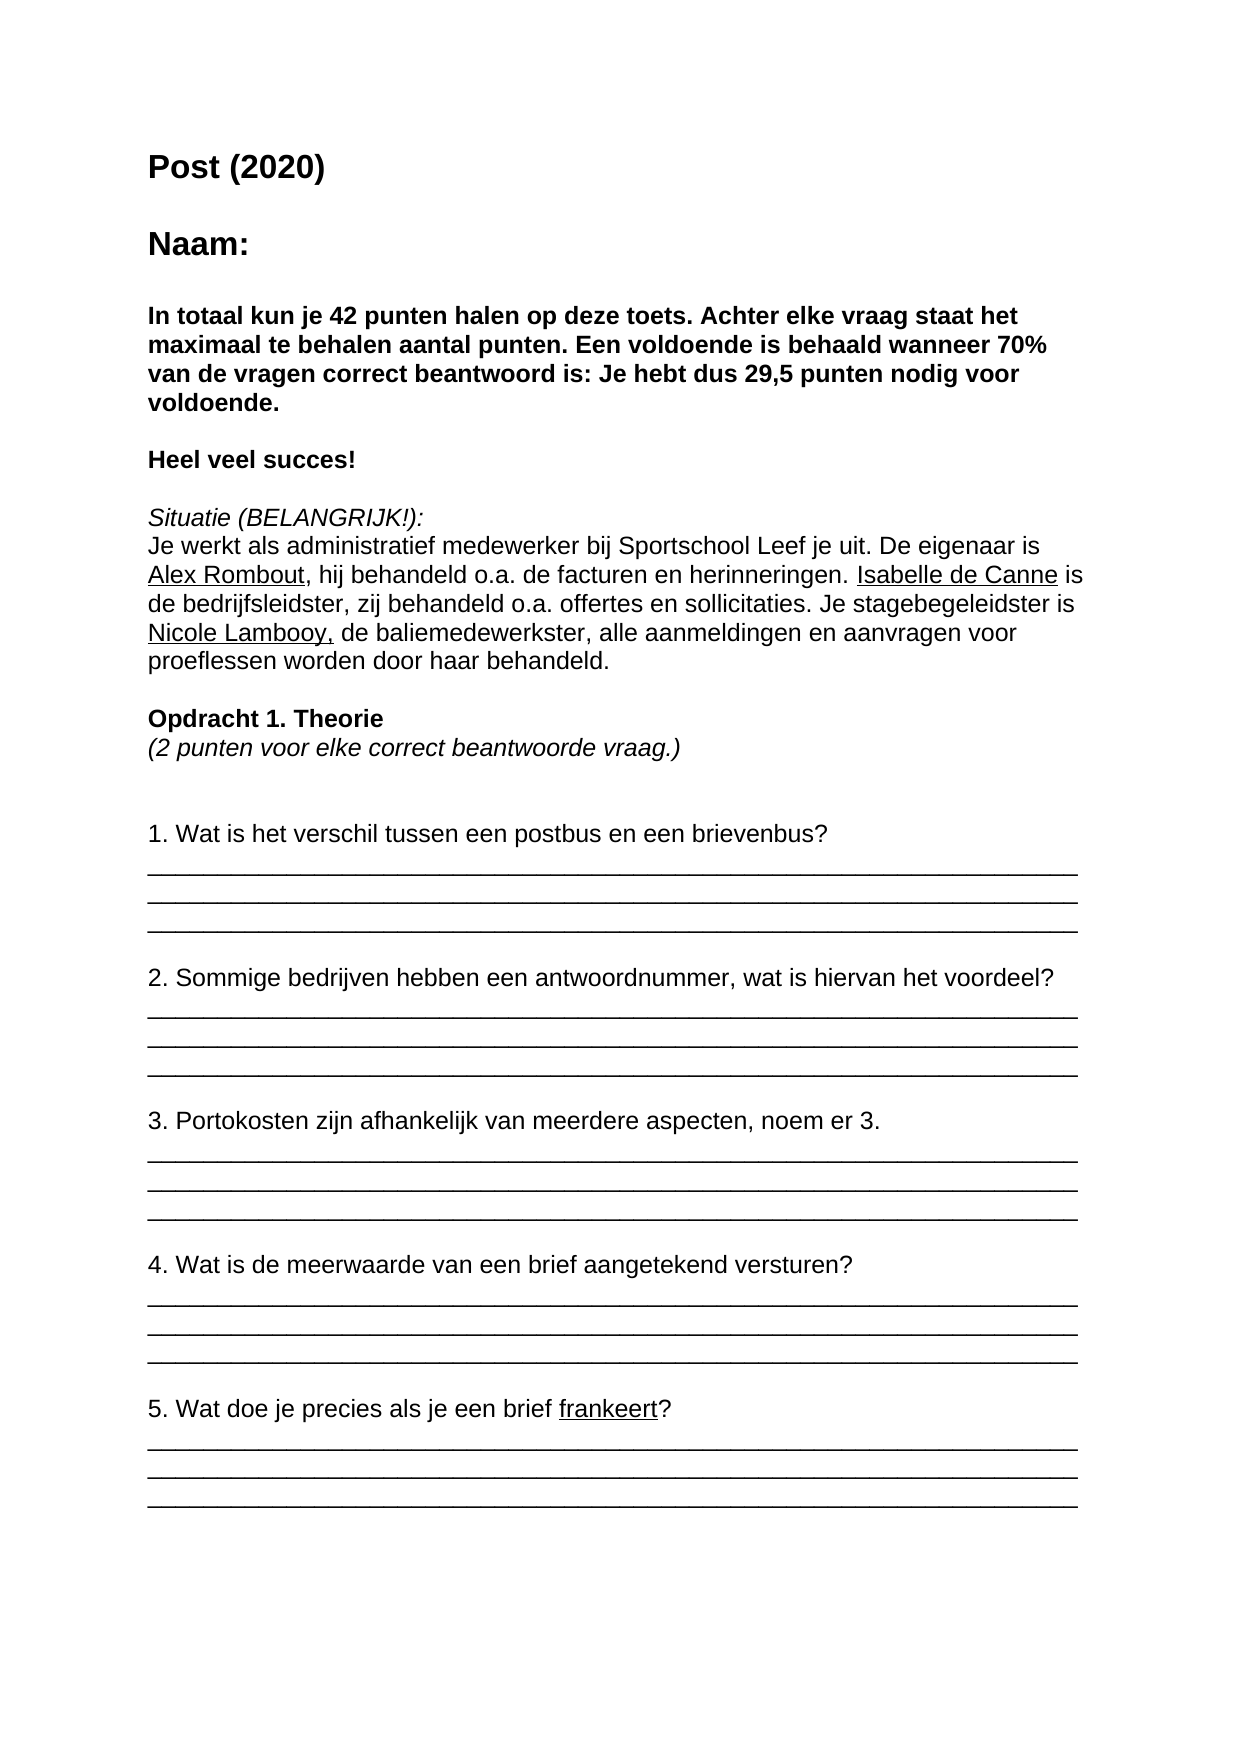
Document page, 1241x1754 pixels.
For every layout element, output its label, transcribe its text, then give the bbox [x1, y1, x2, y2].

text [148, 301, 1093, 1576]
text Post (2020) Naam: [148, 148, 1093, 263]
